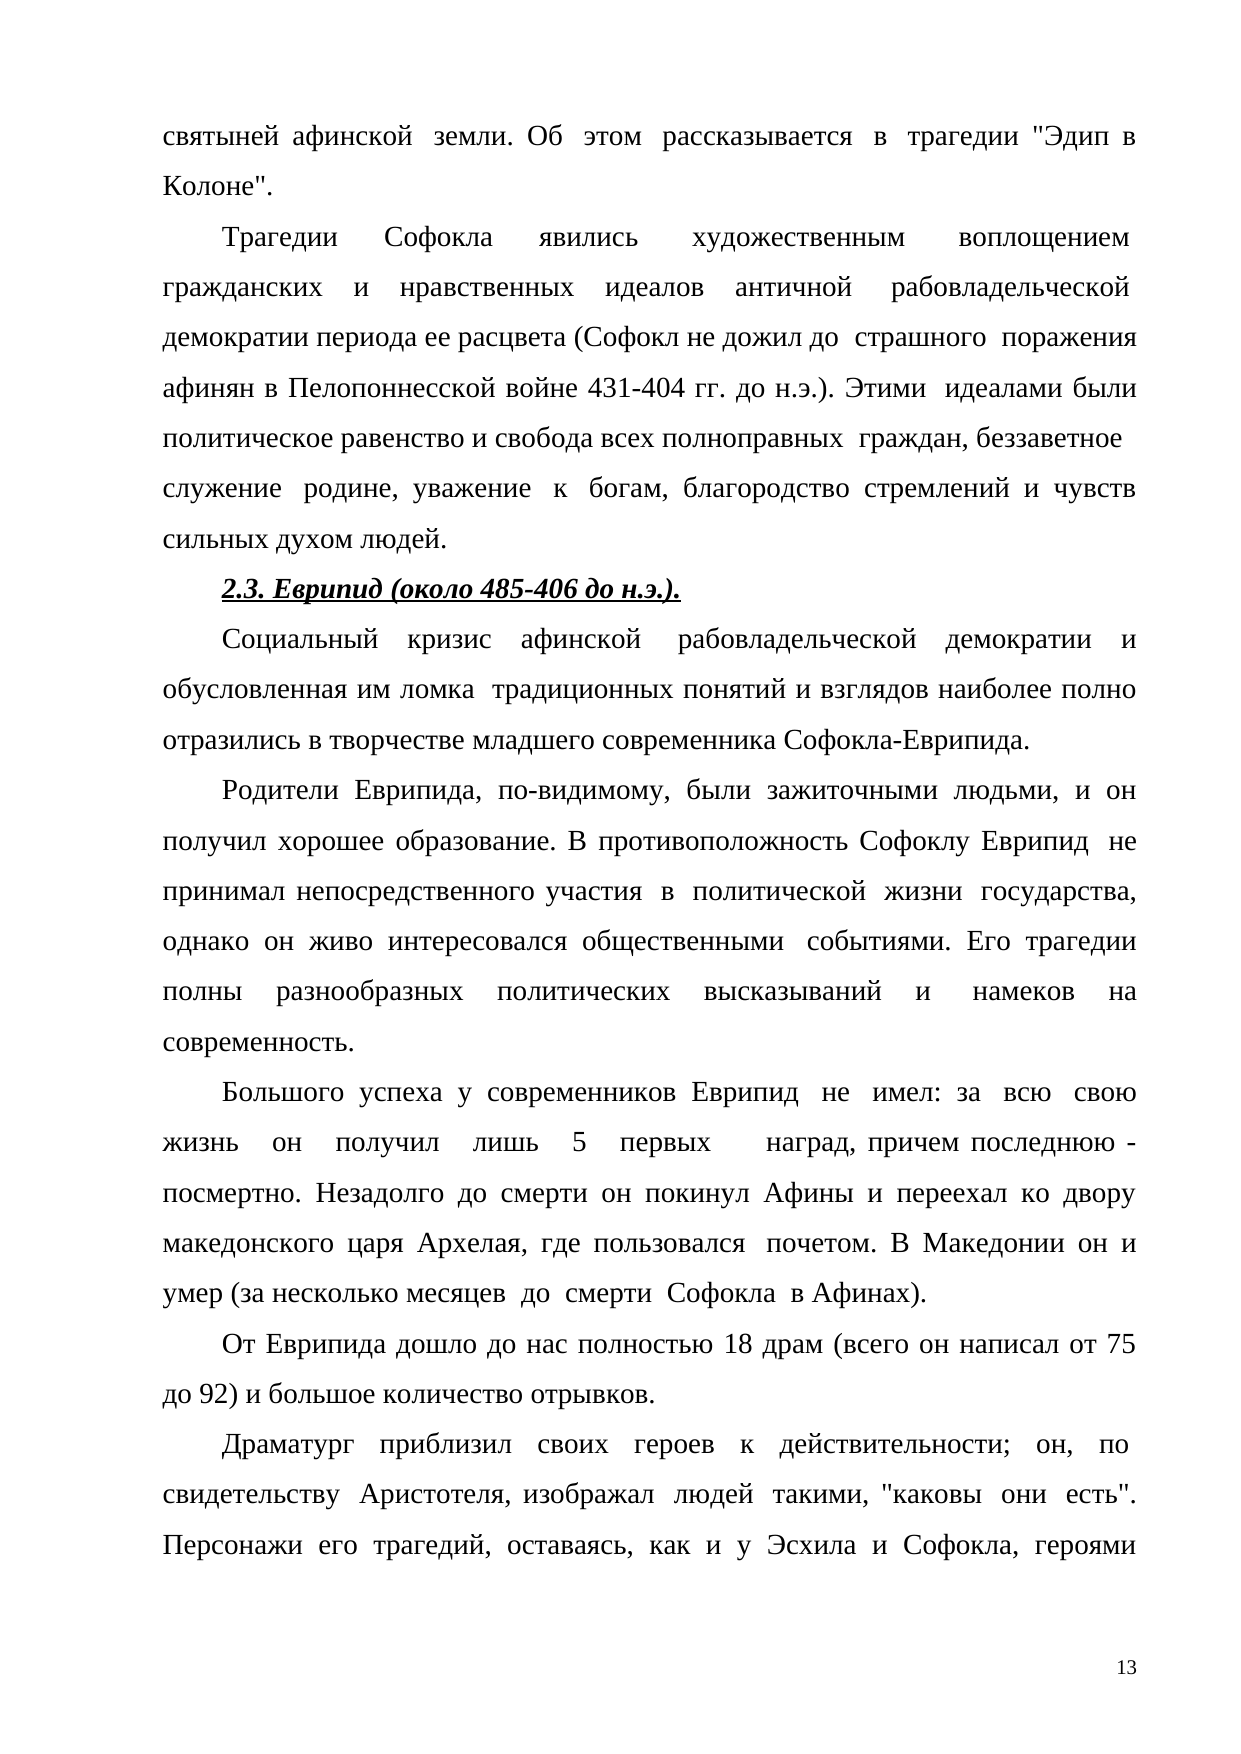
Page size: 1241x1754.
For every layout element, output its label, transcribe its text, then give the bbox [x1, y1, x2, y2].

text От Еврипида дошло до нас полностью 18 драм (всего он написал от 75 до 92) и большое количество отрывков. [162, 1326, 1137, 1409]
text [162, 118, 1137, 202]
text Большого успеха у современников Еврипид не имел: за всю свою жизнь он получил лишь 5 первых наград, причем последнюю -посмертно. Незадолго до смерти он покинул Афины и переехал ко двору македонского царя Архелая, где пользовался почетом. В Македонии он и умер (за несколько месяцев до смерти Софокла в Афинах). [162, 1074, 1137, 1309]
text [162, 1426, 1137, 1561]
text Социальный кризис афинской рабовладельческой демократии и обусловленная им ломка традиционных понятий и взглядов наиболее полно отразились в творчестве младшего современника Софокла-Еврипида. [162, 621, 1137, 756]
text Трагедии Софокла явились художественным воплощением гражданских и нравственных идеалов античной рабовладельческой демократии периода ее расцвета (Софокл не дожил до страшного поражения афинян в Пелопоннесской войне 431-404 гг. до н.э.). Этими идеалами были политическое равенство и свобода всех полноправных граждан, беззаветное служение родине, уважение к богам, благородство стремлений и чувств сильных духом людей. [162, 219, 1137, 554]
text Родители Еврипида, по-видимому, были зажиточными людьми, и он получил хорошее образование. В противоположность Софоклу Еврипид не принимал непосредственного участия в политической жизни государства, однако он живо интересовался общественными событиями. Его трагедии полны разнообразных политических высказываний и намеков на современность. [162, 772, 1137, 1057]
subtitle 2.3. Еврипид (около 485-406 до н.э.). [162, 571, 1137, 604]
